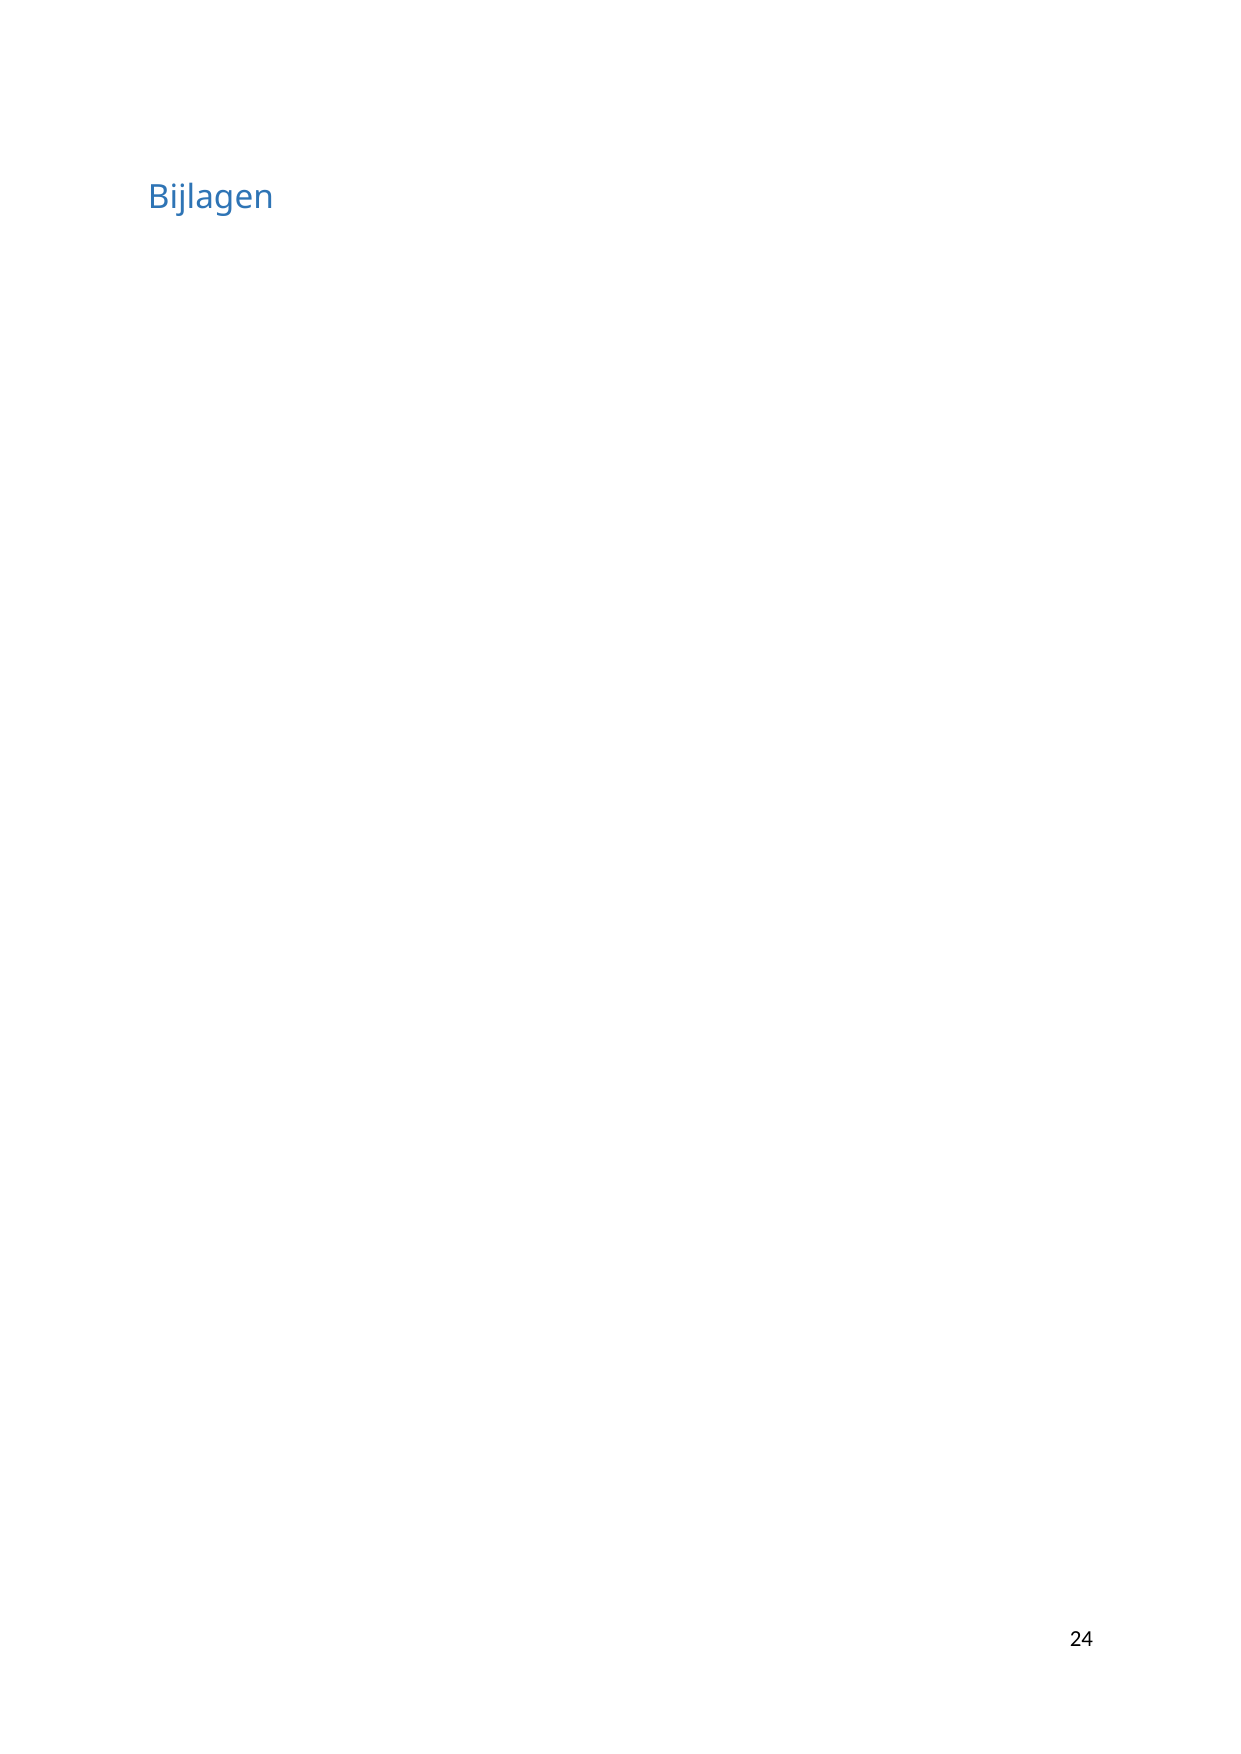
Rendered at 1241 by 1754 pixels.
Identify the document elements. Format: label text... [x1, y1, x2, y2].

subtitle Bijlagen [148, 173, 1093, 218]
